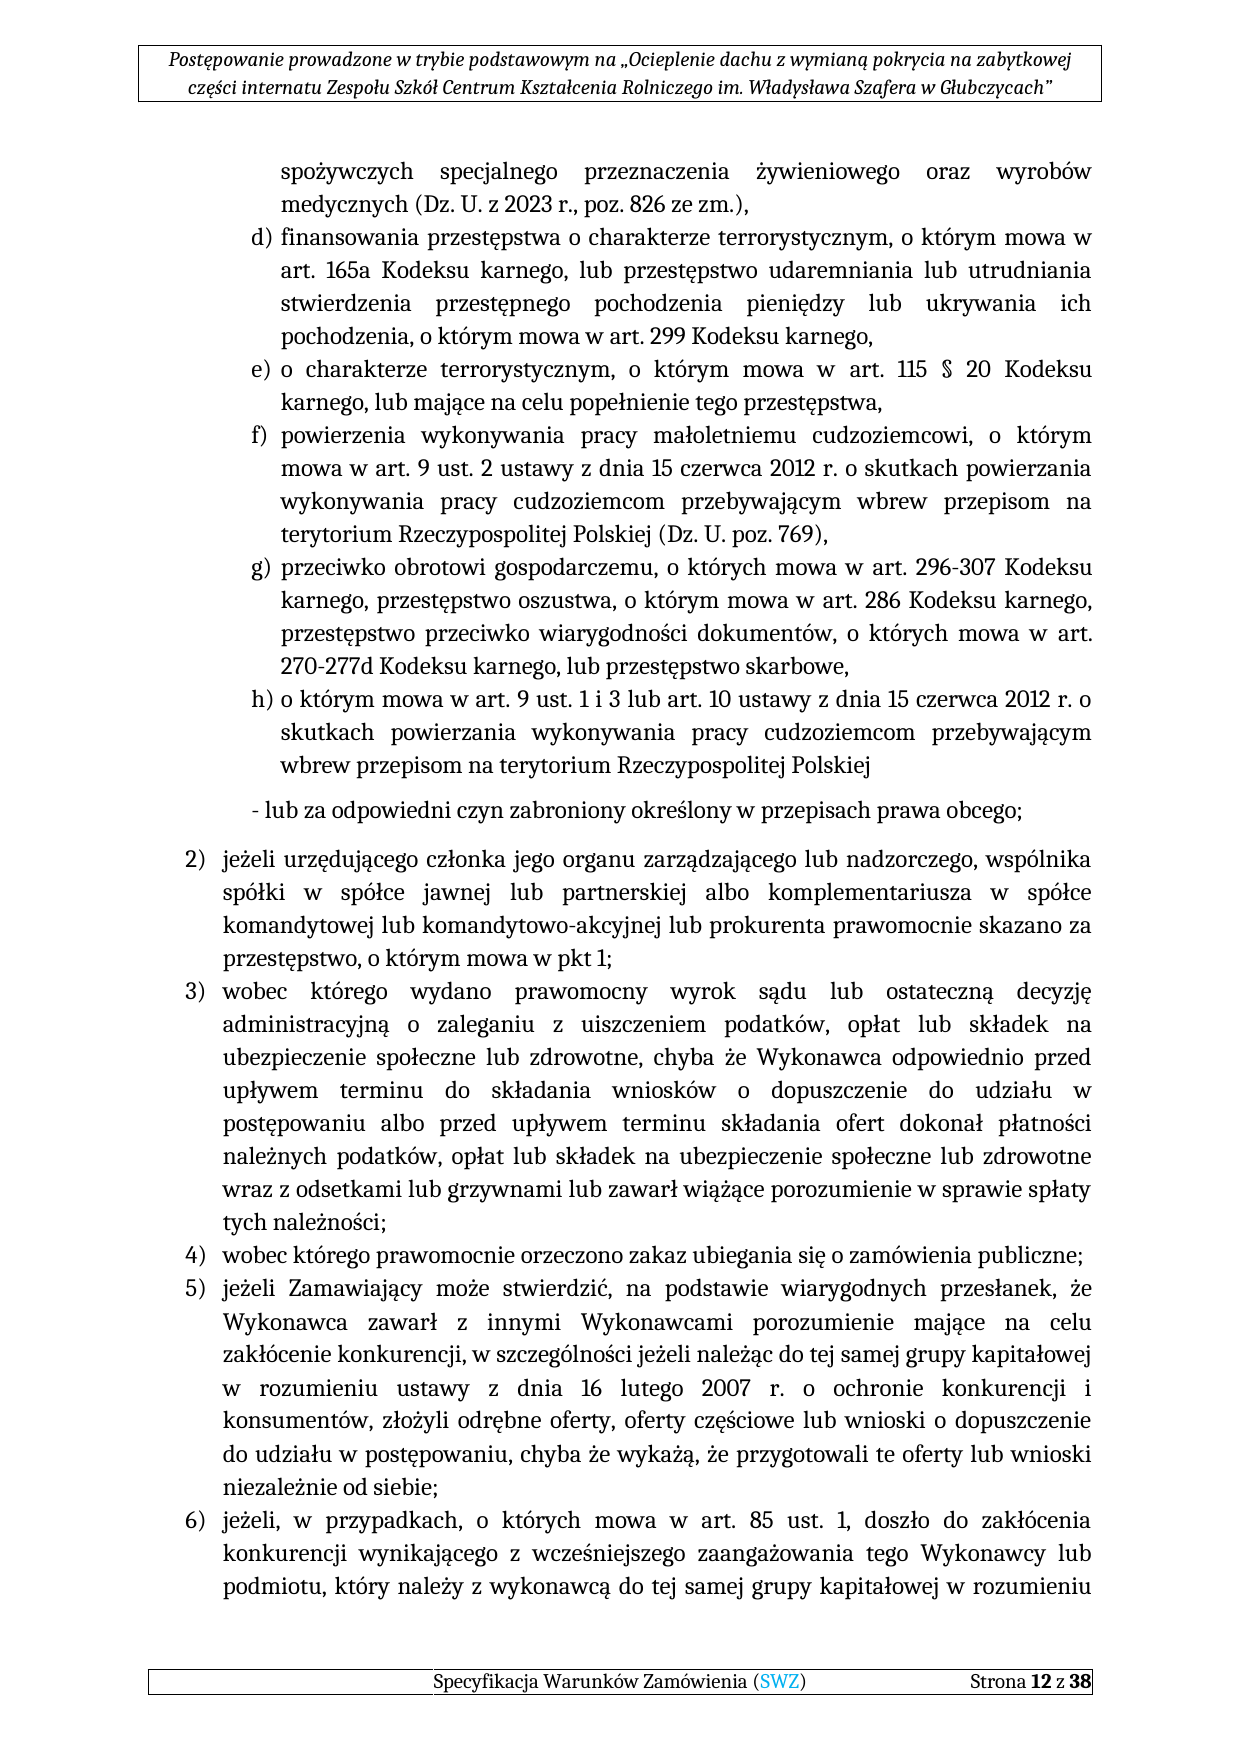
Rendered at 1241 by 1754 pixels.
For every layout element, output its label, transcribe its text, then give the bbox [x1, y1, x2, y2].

list o charakterze terrorystycznym, o którym mowa w art. 115 § 20 Kodeksu karnego, lub mające na celu popełnienie tego przestępstwa, [251, 355, 1093, 416]
list o którym mowa w art. 9 ust. 1 i 3 lub art. 10 ustawy z dnia 15 czerwca 2012 r. o skutkach powierzania wykonywania pracy cudzoziemcom przebywającym wbrew przepisom na terytorium Rzeczypospolitej Polskiej [251, 685, 1093, 780]
list przeciwko obrotowi gospodarczemu, o których mowa w art. 296-307 Kodeksu karnego, przestępstwo oszustwa, o którym mowa w art. 286 Kodeksu karnego, przestępstwo przeciwko wiarygodności dokumentów, o których mowa w art. 270-277d Kodeksu karnego, lub przestępstwo skarbowe, [251, 553, 1093, 681]
list jeżeli Zamawiający może stwierdzić, na podstawie wiarygodnych przesłanek, że Wykonawca zawarł z innymi Wykonawcami porozumienie mające na celu zakłócenie konkurencji, w szczególności jeżeli należąc do tej samej grupy kapitałowej w rozumieniu ustawy z dnia 16 lutego 2007 r. o ochronie konkurencji i konsumentów, złożyli odrębne oferty, oferty częściowe lub wnioski o dopuszczenie do udziału w postępowaniu, chyba że wykażą, że przygotowali te oferty lub wnioski niezależnie od siebie; [185, 1274, 1093, 1501]
list wobec którego wydano prawomocny wyrok sądu lub ostateczną decyzję administracyjną o zaleganiu z uiszczeniem podatków, opłat lub składek na ubezpieczenie społeczne lub zdrowotne, chyba że Wykonawca odpowiednio przed upływem terminu do składania wniosków o dopuszczenie do udziału w postępowaniu albo przed upływem terminu składania ofert dokonał płatności należnych podatków, opłat lub składek na ubezpieczenie społeczne lub zdrowotne wraz z odsetkami lub grzywnami lub zawarł wiążące porozumienie w sprawie spłaty tych należności; [185, 977, 1093, 1237]
text - lub za odpowiedni czyn zabroniony określony w przepisach prawa obcego; [177, 796, 1093, 825]
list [251, 157, 1093, 218]
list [185, 1506, 1093, 1600]
list jeżeli urzędującego członka jego organu zarządzającego lub nadzorczego, wspólnika spółki w spółce jawnej lub partnerskiej albo komplementariusza w spółce komandytowej lub komandytowo-akcyjnej lub prokurenta prawomocnie skazano za przestępstwo, o którym mowa w pkt 1; [185, 845, 1093, 973]
list finansowania przestępstwa o charakterze terrorystycznym, o którym mowa w art. 165a Kodeksu karnego, lub przestępstwo udaremniania lub utrudniania stwierdzenia przestępnego pochodzenia pieniędzy lub ukrywania ich pochodzenia, o którym mowa w art. 299 Kodeksu karnego, [251, 223, 1093, 350]
list wobec którego prawomocnie orzeczono zakaz ubiegania się o zamówienia publiczne; [185, 1241, 1093, 1270]
list powierzenia wykonywania pracy małoletniemu cudzoziemcowi, o którym mowa w art. 9 ust. 2 ustawy z dnia 15 czerwca 2012 r. o skutkach powierzania wykonywania pracy cudzoziemcom przebywającym wbrew przepisom na terytorium Rzeczypospolitej Polskiej (Dz. U. poz. 769), [251, 421, 1093, 548]
